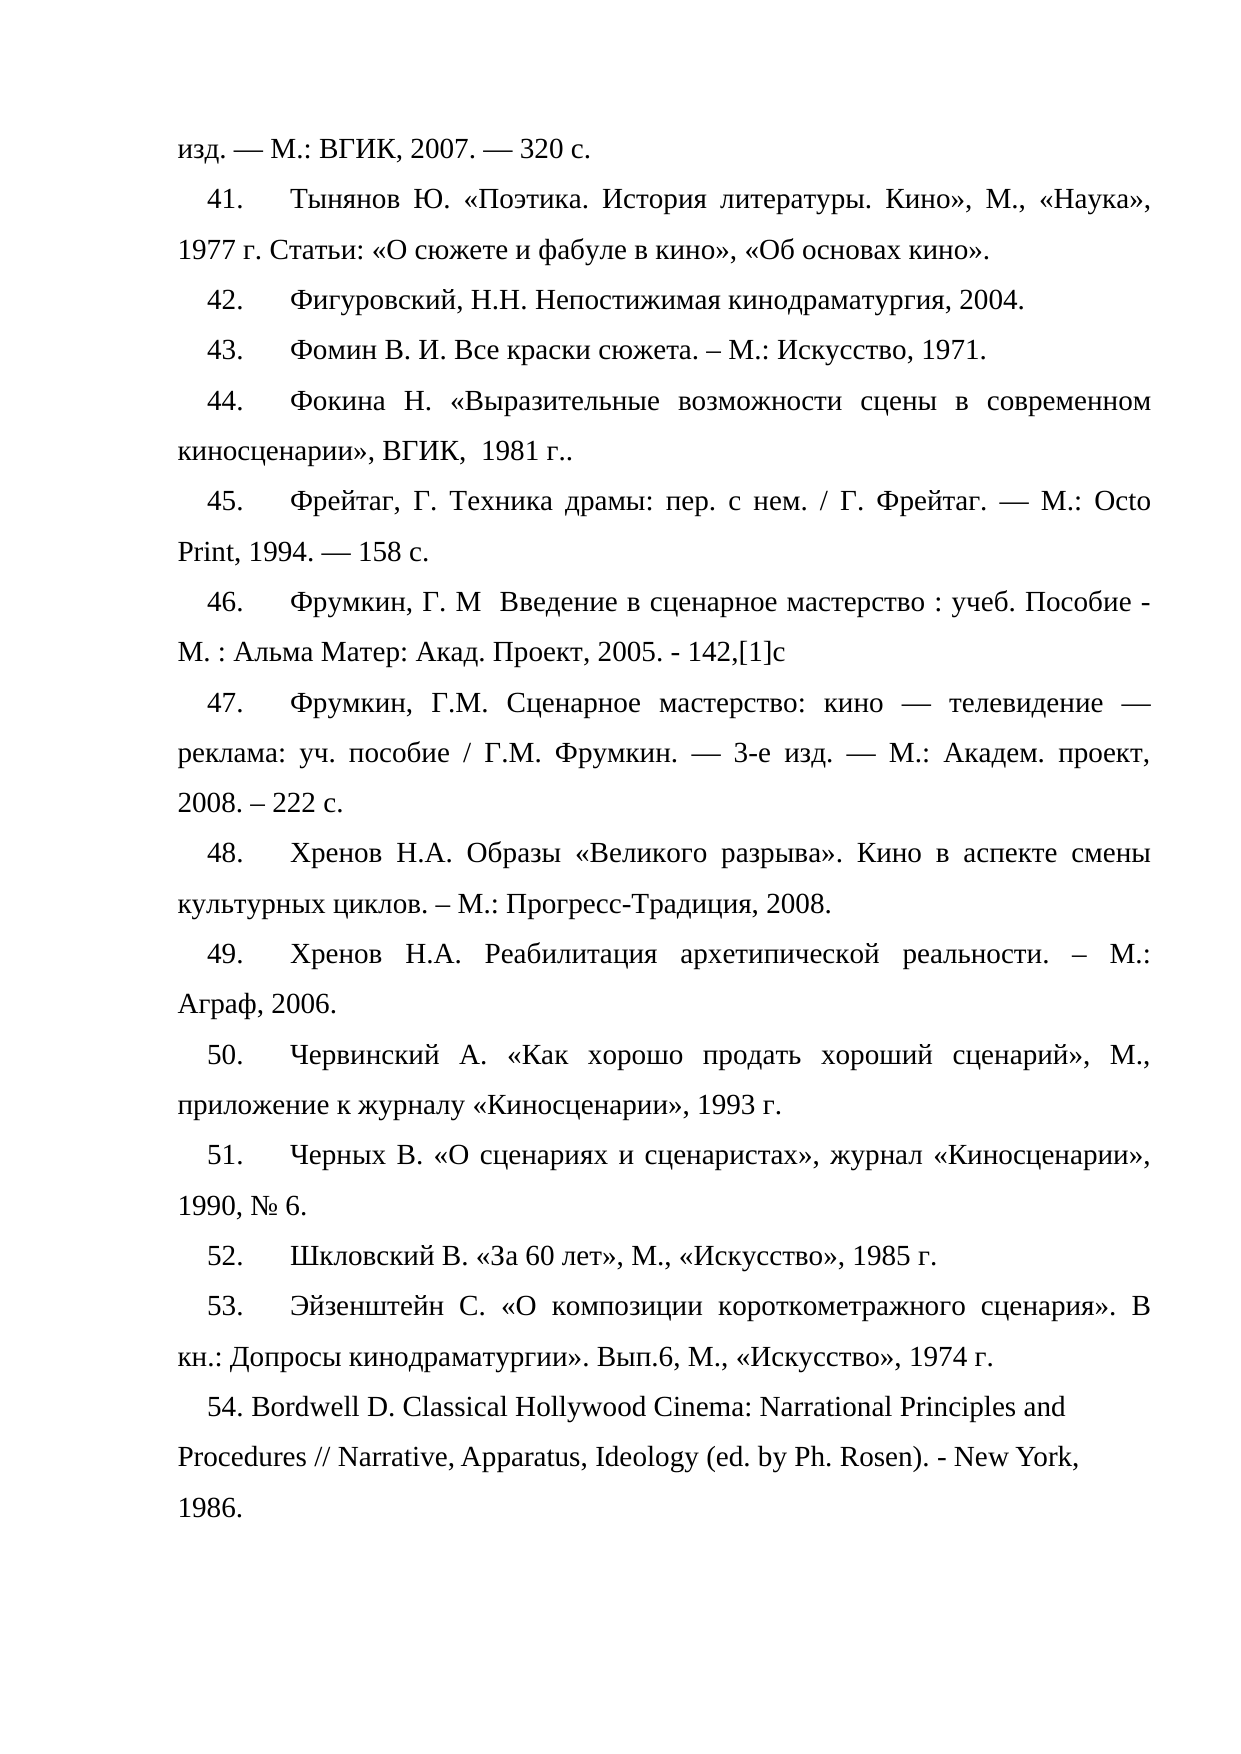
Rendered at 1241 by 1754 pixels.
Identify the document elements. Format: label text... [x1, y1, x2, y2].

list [177, 131, 1152, 165]
list Фомин В. И. Все краски сюжета. – М.: Искусство, 1971. [177, 332, 1152, 366]
list Хренов Н.А. Реабилитация архетипической реальности. – М.: Аграф, 2006. [177, 936, 1152, 1020]
list Фокина Н. «Выразительные возможности сцены в современном киносценарии», ВГИК, 1981 г.. [177, 383, 1152, 467]
list Тынянов Ю. «Поэтика. История литературы. Кино», М., «Наука», 1977 г. Статьи: «О сюжете и фабуле в кино», «Об основах кино». [177, 182, 1152, 265]
list Червинский А. «Как хорошо продать хороший сценарий», М., приложение к журналу «Киносценарии», 1993 г. [177, 1037, 1152, 1121]
list Bordwell D. Classical Hollywood Cinema: Narrational Principles and Procedures // Narrative, Apparatus, Ideology (ed. by Ph. Rosen). - New York, 1986. [177, 1389, 1152, 1523]
list Фрумкин, Г. М Введение в сценарное мастерство : учеб. Пособие - М. : Альма Матер: Акад. Проект, 2005. - 142,[1]с [177, 584, 1152, 668]
list Хренов Н.А. Образы «Великого разрыва». Кино в аспекте смены культурных циклов. – М.: Прогресс-Традиция, 2008. [177, 836, 1152, 919]
list Черных В. «О сценариях и сценаристах», журнал «Киносценарии», 1990, № 6. [177, 1137, 1152, 1221]
list Эйзенштейн С. «О композиции короткометражного сценария». В кн.: Допросы кинодраматургии». Вып.6, М., «Искусство», 1974 г. [177, 1288, 1152, 1372]
list Фигуровский, Н.Н. Непостижимая кинодраматургия, 2004. [177, 282, 1152, 316]
list Шкловский В. «За 60 лет», М., «Искусство», 1985 г. [177, 1238, 1152, 1272]
list Фрумкин, Г.М. Сценарное мастерство: кино — телевидение — реклама: уч. пособие / Г.М. Фрумкин. — 3-е изд. — М.: Академ. проект, 2008. – 222 с. [177, 685, 1152, 819]
list Фрейтаг, Г. Техника драмы: пер. с нем. / Г. Фрейтаг. — М.: Octo Print, 1994. — 158 c. [177, 483, 1152, 567]
